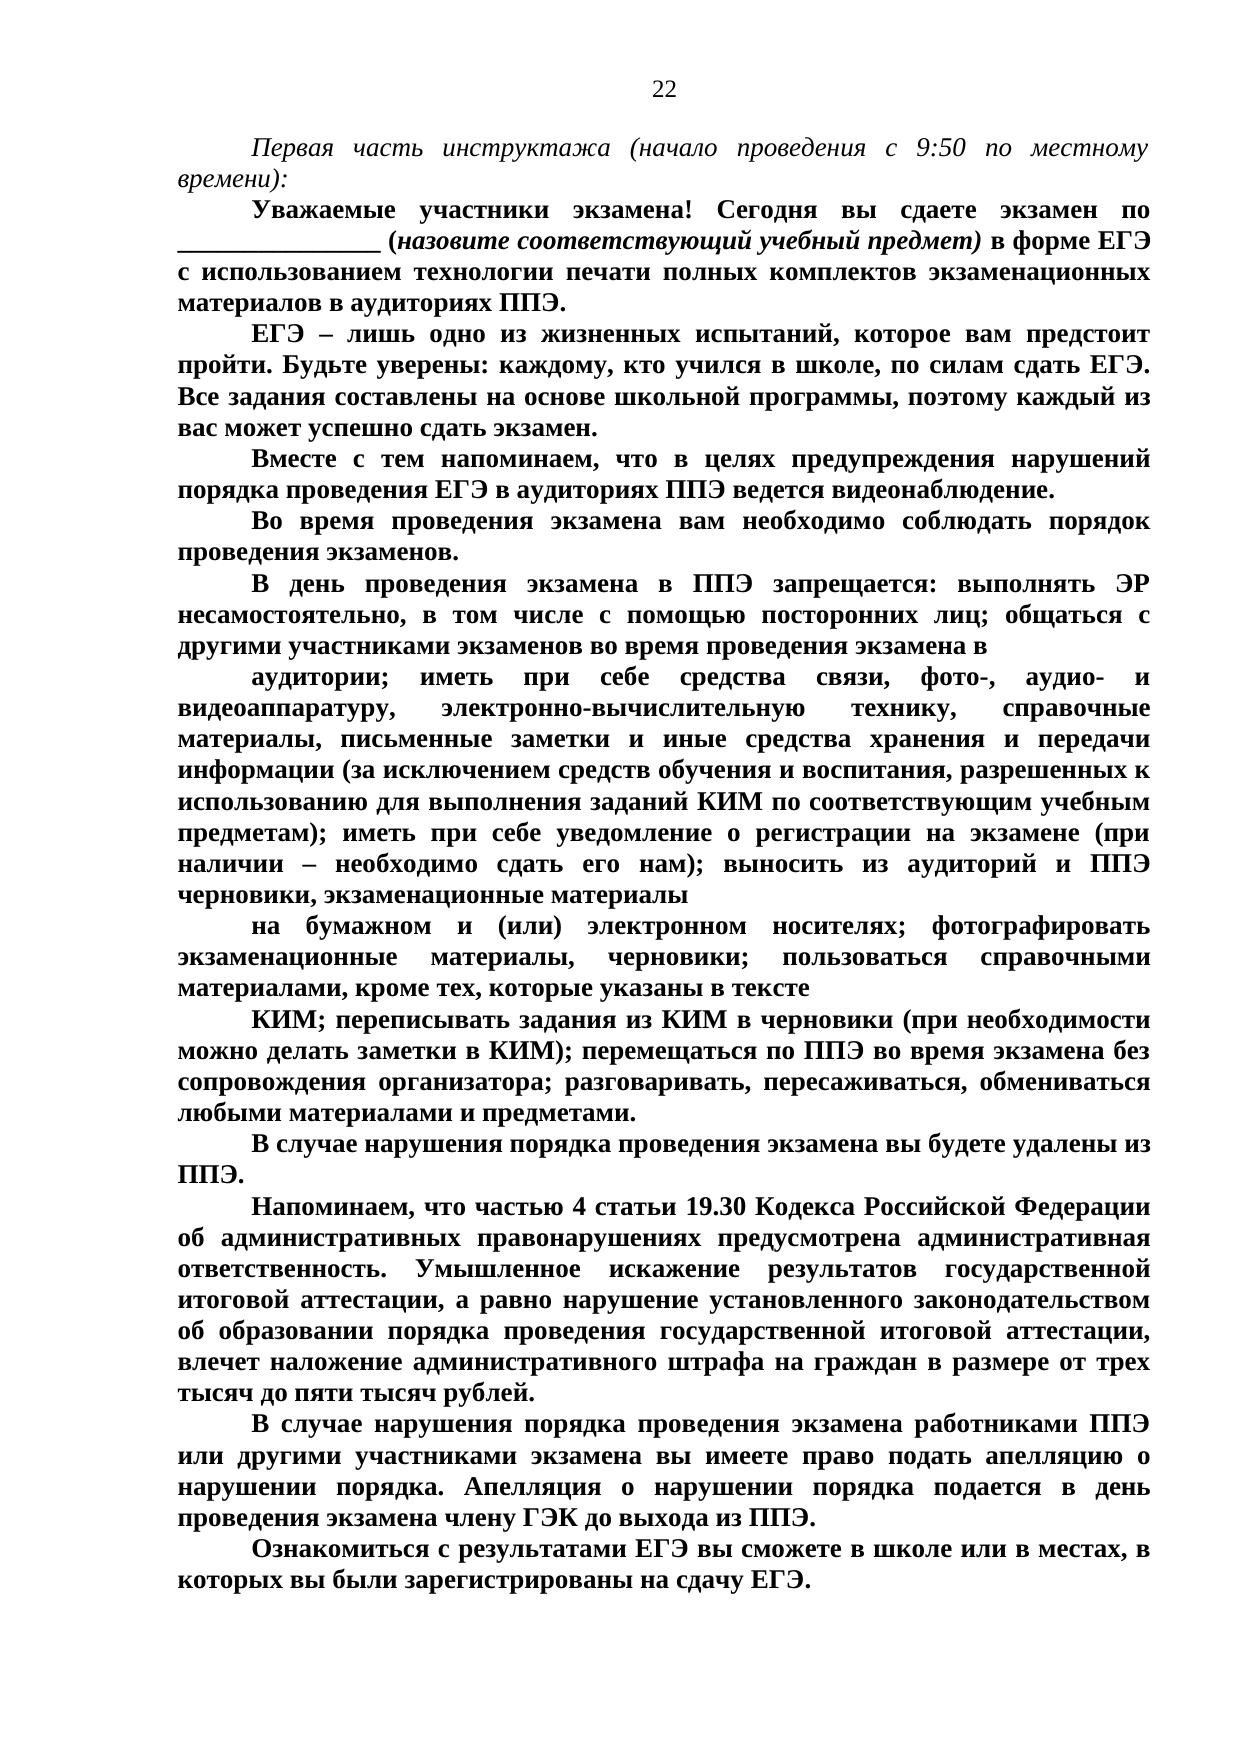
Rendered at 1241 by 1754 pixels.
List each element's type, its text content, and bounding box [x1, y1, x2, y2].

text В случае нарушения порядка проведения экзамена вы будете удалены из ППЭ. [177, 1127, 1152, 1189]
text Уважаемые участники экзамена! Сегодня вы сдаете экзамен по _______________ (назовите соответствующий учебный предмет) в форме ЕГЭ с использованием технологии печати полных комплектов экзаменационных материалов в аудиториях ППЭ. [177, 193, 1152, 317]
text Во время проведения экзамена вам необходимо соблюдать порядок проведения экзаменов. [177, 504, 1152, 567]
text ЕГЭ – лишь одно из жизненных испытаний, которое вам предстоит пройти. Будьте уверены: каждому, кто учился в школе, по силам сдать ЕГЭ. Все задания составлены на основе школьной программы, поэтому каждый из вас может успешно сдать экзамен. [177, 317, 1152, 442]
text Ознакомиться с результатами ЕГЭ вы сможете в школе или в местах, в которых вы были зарегистрированы на сдачу ЕГЭ. [177, 1532, 1152, 1594]
text КИМ; переписывать задания из КИМ в черновики (при необходимости можно делать заметки в КИМ); перемещаться по ППЭ во время экзамена без сопровождения организатора; разговаривать, пересаживаться, обмениваться любыми материалами и предметами. [177, 1003, 1152, 1127]
text Напоминаем, что частью 4 статьи 19.30 Кодекса Российской Федерации об административных правонарушениях предусмотрена административная ответственность. Умышленное искажение результатов государственной итоговой аттестации, а равно нарушение установленного законодательством об образовании порядка проведения государственной итоговой аттестации, влечет наложение административного штрафа на граждан в размере от трех тысяч до пяти тысяч рублей. [177, 1189, 1152, 1408]
text Вместе с тем напоминаем, что в целях предупреждения нарушений порядка проведения ЕГЭ в аудиториях ППЭ ведется видеонаблюдение. [177, 442, 1152, 504]
text на бумажном и (или) электронном носителях; фотографировать экзаменационные материалы, черновики; пользоваться справочными материалами, кроме тех, которые указаны в тексте [177, 909, 1152, 1003]
text аудитории; иметь при себе средства связи, фото-, аудио- и видеоаппаратуру, электронно-вычислительную технику, справочные материалы, письменные заметки и иные средства хранения и передачи информации (за исключением средств обучения и воспитания, разрешенных к использованию для выполнения заданий КИМ по соответствующим учебным предметам); иметь при себе уведомление о регистрации на экзамене (при наличии – необходимо сдать его нам); выносить из аудиторий и ППЭ черновики, экзаменационные материалы [177, 660, 1152, 909]
text Первая часть инструктажа (начало проведения с 9:50 по местному времени): [177, 131, 1152, 193]
text В день проведения экзамена в ППЭ запрещается: выполнять ЭР несамостоятельно, в том числе с помощью посторонних лиц; общаться с другими участниками экзаменов во время проведения экзамена в [177, 567, 1152, 660]
text В случае нарушения порядка проведения экзамена работниками ППЭ или другими участниками экзамена вы имеете право подать апелляцию о нарушении порядка. Апелляция о нарушении порядка подается в день проведения экзамена члену ГЭК до выхода из ППЭ. [177, 1408, 1152, 1532]
